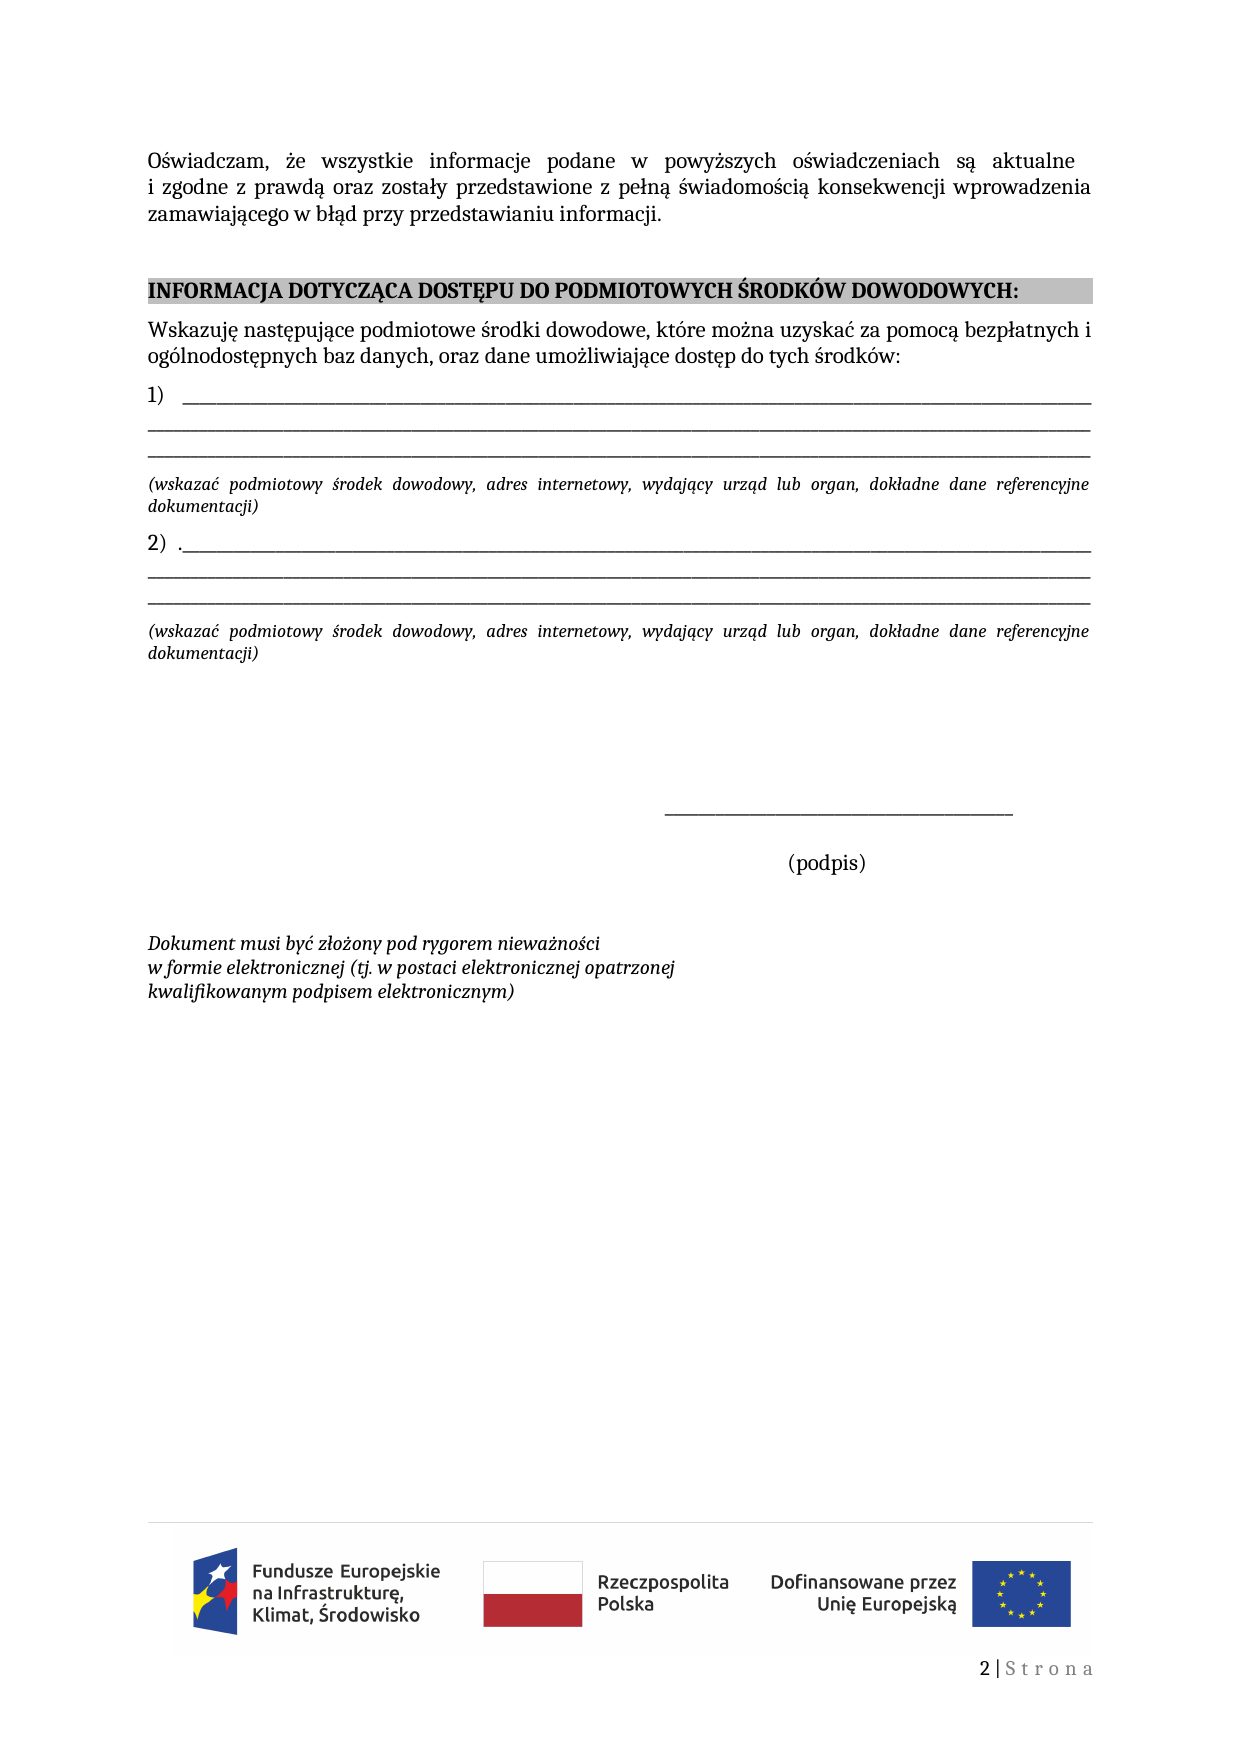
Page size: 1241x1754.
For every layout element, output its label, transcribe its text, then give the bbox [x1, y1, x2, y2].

text INFORMACJA DOTYCZĄCA DOSTĘPU DO PODMIOTOWYCH ŚRODKÓW DOWODOWYCH: [148, 278, 1093, 304]
text 1) ___________________________________________________________________________________________________________ ______________________________________________________________________________________________________________________________________________________________________________________________________________________________ [148, 382, 1093, 461]
text (wskazać podmiotowy środek dowodowy, adres internetowy, wydający urząd lub organ, dokładne dane referencyjne dokumentacji) [148, 621, 1093, 664]
text _________________________________________ (podpis) [561, 793, 1093, 876]
text Wskazuję następujące podmiotowe środki dowodowe, które można uzyskać za pomocą bezpłatnych i ogólnodostępnych baz danych, oraz dane umożliwiające dostęp do tych środków: [148, 317, 1093, 369]
text Oświadczam, że wszystkie informacje podane w powyższych oświadczeniach są aktualne i zgodne z prawdą oraz zostały przedstawione z pełną świadomością konsekwencji wprowadzenia zamawiającego w błąd przy przedstawianiu informacji. [148, 148, 1093, 227]
text Dokument musi być złożony pod rygorem nieważności w formie elektronicznej (tj. w postaci elektronicznej opatrzonej kwalifikowanym podpisem elektronicznym) [148, 931, 1093, 1003]
text 2) .___________________________________________________________________________________________________________ ______________________________________________________________________________________________________________________________________________________________________________________________________________________________ [148, 529, 1093, 608]
text (wskazać podmiotowy środek dowodowy, adres internetowy, wydający urząd lub organ, dokładne dane referencyjne dokumentacji) [148, 474, 1093, 517]
